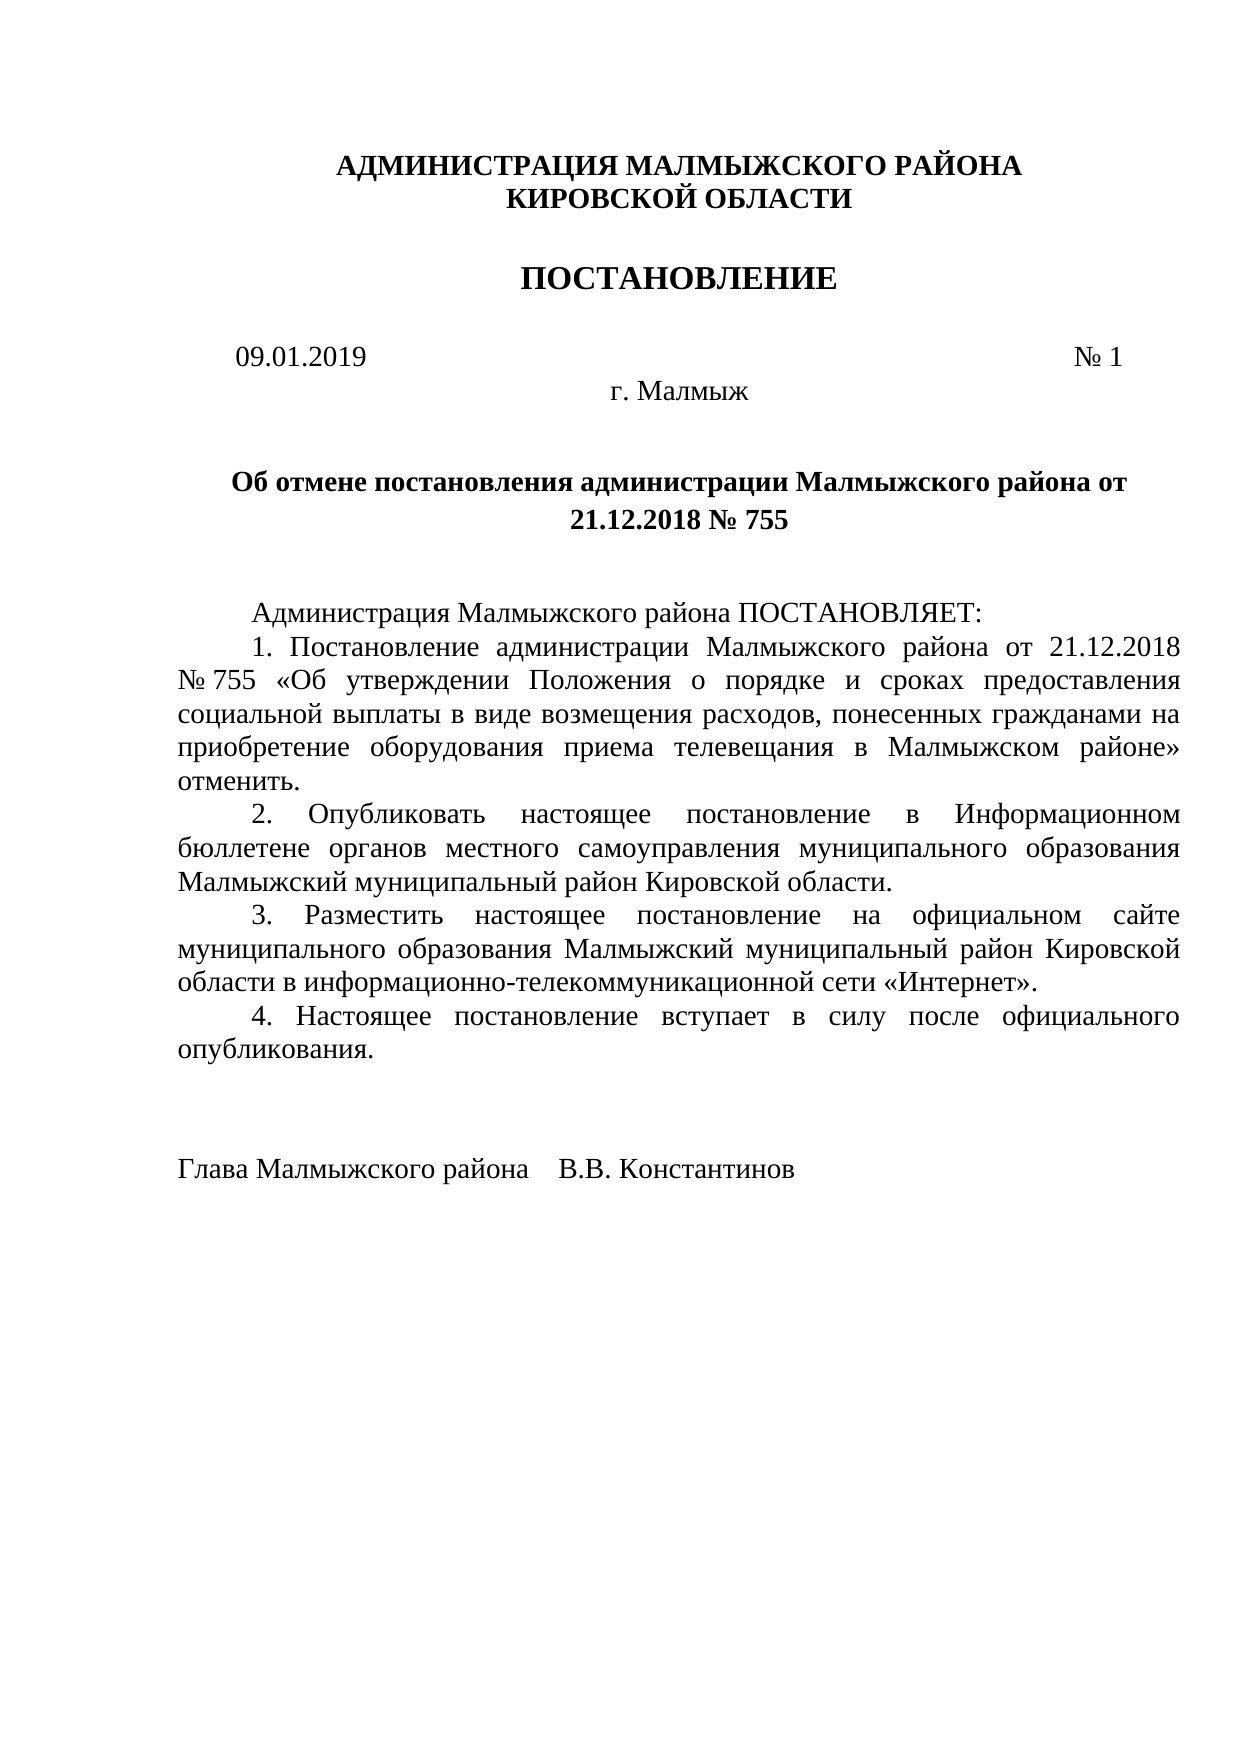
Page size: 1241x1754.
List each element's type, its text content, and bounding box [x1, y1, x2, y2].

text ПОСТАНОВЛЕНИЕ [177, 258, 1181, 296]
text Об отмене постановления администрации Малмыжского района от 21.12.2018 № 755 [177, 464, 1181, 536]
text 4. Настоящее постановление вступает в силу после официального опубликования. [177, 998, 1181, 1065]
text 2. Опубликовать настоящее постановление в Информационном бюллетене органов местного самоуправления муниципального образования Малмыжский муниципальный район Кировской области. [177, 797, 1181, 897]
text АДМИНИСТРАЦИЯ МАЛМЫЖСКОГО РАЙОНА [177, 148, 1181, 181]
text 3. Разместить настоящее постановление на официальном сайте муниципального образования Малмыжский муниципальный район Кировской области в информационно-телекоммуникационной сети «Интернет». [177, 897, 1181, 998]
text Глава Малмыжского района В.В. Константинов [177, 1151, 1181, 1185]
text КИРОВСКОЙ ОБЛАСТИ [177, 181, 1181, 215]
text 1. Постановление администрации Малмыжского района от 21.12.2018 № 755 «Об утверждении Положения о порядке и сроках предоставления социальной выплаты в виде возмещения расходов, понесенных гражданами на приобретение оборудования приема телевещания в Малмыжском районе» отменить. [177, 629, 1181, 797]
text 09.01.2019 № 1 [177, 339, 1181, 373]
text Администрация Малмыжского района ПОСТАНОВЛЯЕТ: [177, 595, 1181, 629]
text г. Малмыж [177, 373, 1181, 406]
